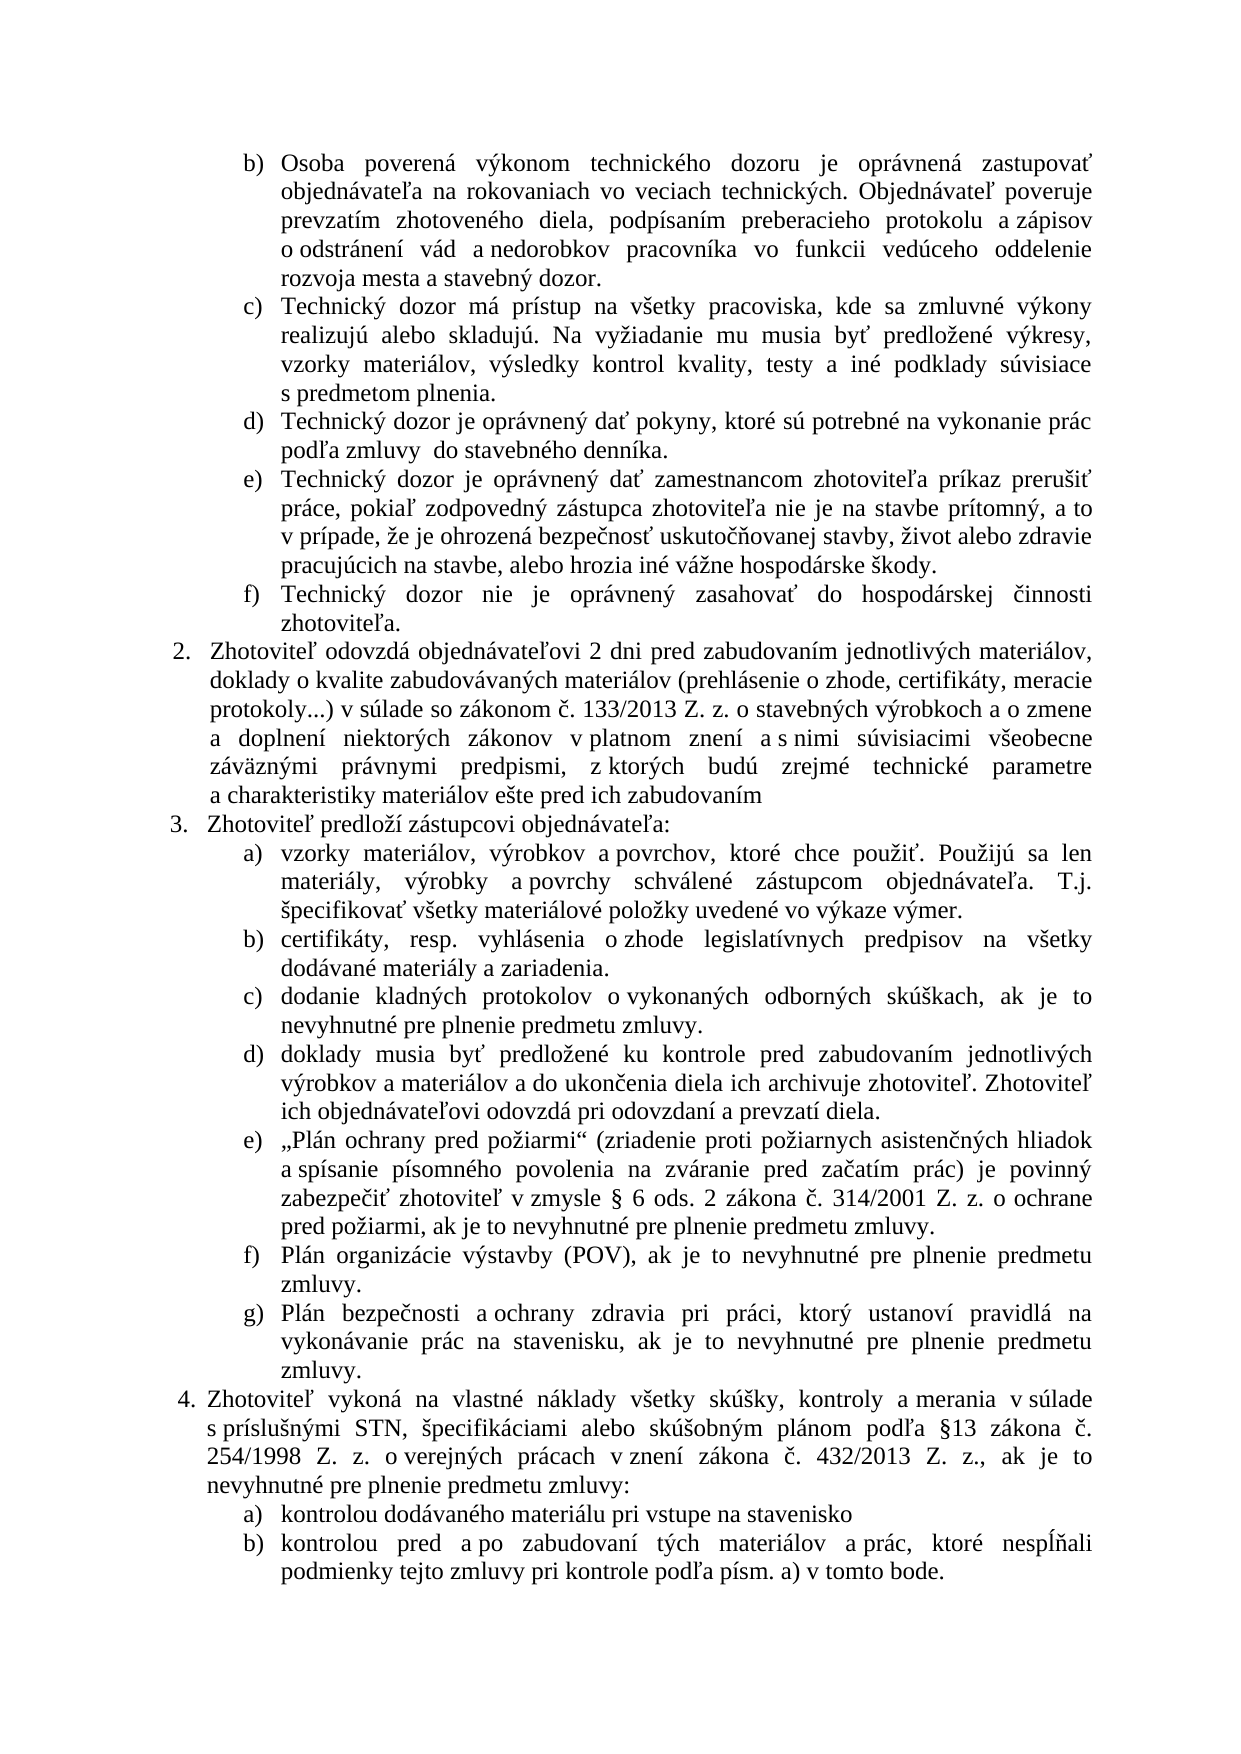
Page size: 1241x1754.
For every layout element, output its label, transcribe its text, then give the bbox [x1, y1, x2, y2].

list Zhotoviteľ vykoná na vlastné náklady všetky skúšky, kontroly a merania v súlade s príslušnými STN, špecifikáciami alebo skúšobným plánom podľa §13 zákona č. 254/1998 Z. z. o verejných prácach v znení zákona č. 432/2013 Z. z., ak je to nevyhnutné pre plnenie predmetu zmluvy: [177, 1384, 1093, 1499]
list „Plán ochrany pred požiarmi“ (zriadenie proti požiarnych asistenčných hliadok a spísanie písomného povolenia na zváranie pred začatím prác) je povinný zabezpečiť zhotoviteľ v zmysle § 6 ods. 2 zákona č. 314/2001 Z. z. o ochrane pred požiarmi, ak je to nevyhnutné pre plnenie predmetu zmluvy. [243, 1125, 1093, 1240]
list Technický dozor je oprávnený dať zamestnancom zhotoviteľa príkaz prerušiť práce, pokiaľ zodpovedný zástupca zhotoviteľa nie je na stavbe prítomný, a to v prípade, že je ohrozená bezpečnosť uskutočňovanej stavby, život alebo zdravie pracujúcich na stavbe, alebo hrozia iné vážne hospodárske škody. [243, 464, 1093, 579]
list kontrolou dodávaného materiálu pri vstupe na stavenisko [243, 1499, 1093, 1528]
list kontrolou pred a po zabudovaní tých materiálov a prác, ktoré nespĺňali podmienky tejto zmluvy pri kontrole podľa písm. a) v tomto bode. [243, 1528, 1093, 1585]
list certifikáty, resp. vyhlásenia o zhode legislatívnych predpisov na všetky dodávané materiály a zariadenia. [243, 924, 1093, 981]
list Osoba poverená výkonom technického dozoru je oprávnená zastupovať objednávateľa na rokovaniach vo veciach technických. Objednávateľ poveruje prevzatím zhotoveného diela, podpísaním preberacieho protokolu a zápisov o odstránení vád a nedorobkov pracovníka vo funkcii vedúceho oddelenie rozvoja mesta a stavebný dozor. [243, 148, 1093, 291]
list vzorky materiálov, výrobkov a povrchov, ktoré chce použiť. Použijú sa len materiály, výrobky a povrchy schválené zástupcom objednávateľa. T.j. špecifikovať všetky materiálové položky uvedené vo výkaze výmer. [243, 838, 1093, 924]
text 2. Zhotoviteľ odovzdá objednávateľovi 2 dni pred zabudovaním jednotlivých materiálov, doklady o kvalite zabudovávaných materiálov (prehlásenie o zhode, certifikáty, meracie protokoly...) v súlade so zákonom č. 133/2013 Z. z. o stavebných výrobkoch a o zmene a doplnení niektorých zákonov v platnom znení a s nimi súvisiacimi všeobecne záväznými právnymi predpismi, z ktorých budú zrejmé technické parametre a charakteristiky materiálov ešte pred ich zabudovaním [172, 636, 1093, 809]
list Technický dozor je oprávnený dať pokyny, ktoré sú potrebné na vykonanie prác podľa zmluvy do stavebného denníka. [243, 406, 1093, 464]
list doklady musia byť predložené ku kontrole pred zabudovaním jednotlivých výrobkov a materiálov a do ukončenia diela ich archivuje zhotoviteľ. Zhotoviteľ ich objednávateľovi odovzdá pri odovzdaní a prevzatí diela. [243, 1039, 1093, 1125]
text 3. Zhotoviteľ predloží zástupcovi objednávateľa: [169, 809, 1093, 838]
list Plán bezpečnosti a ochrany zdravia pri práci, ktorý ustanoví pravidlá na vykonávanie prác na stavenisku, ak je to nevyhnutné pre plnenie predmetu zmluvy. [243, 1298, 1093, 1384]
list Technický dozor nie je oprávnený zasahovať do hospodárskej činnosti zhotoviteľa. [243, 579, 1093, 636]
list dodanie kladných protokolov o vykonaných odborných skúškach, ak je to nevyhnutné pre plnenie predmetu zmluvy. [243, 981, 1093, 1039]
list Plán organizácie výstavby (POV), ak je to nevyhnutné pre plnenie predmetu zmluvy. [243, 1240, 1093, 1298]
list Technický dozor má prístup na všetky pracoviska, kde sa zmluvné výkony realizujú alebo skladujú. Na vyžiadanie mu musia byť predložené výkresy, vzorky materiálov, výsledky kontrol kvality, testy a iné podklady súvisiace s predmetom plnenia. [243, 291, 1093, 406]
